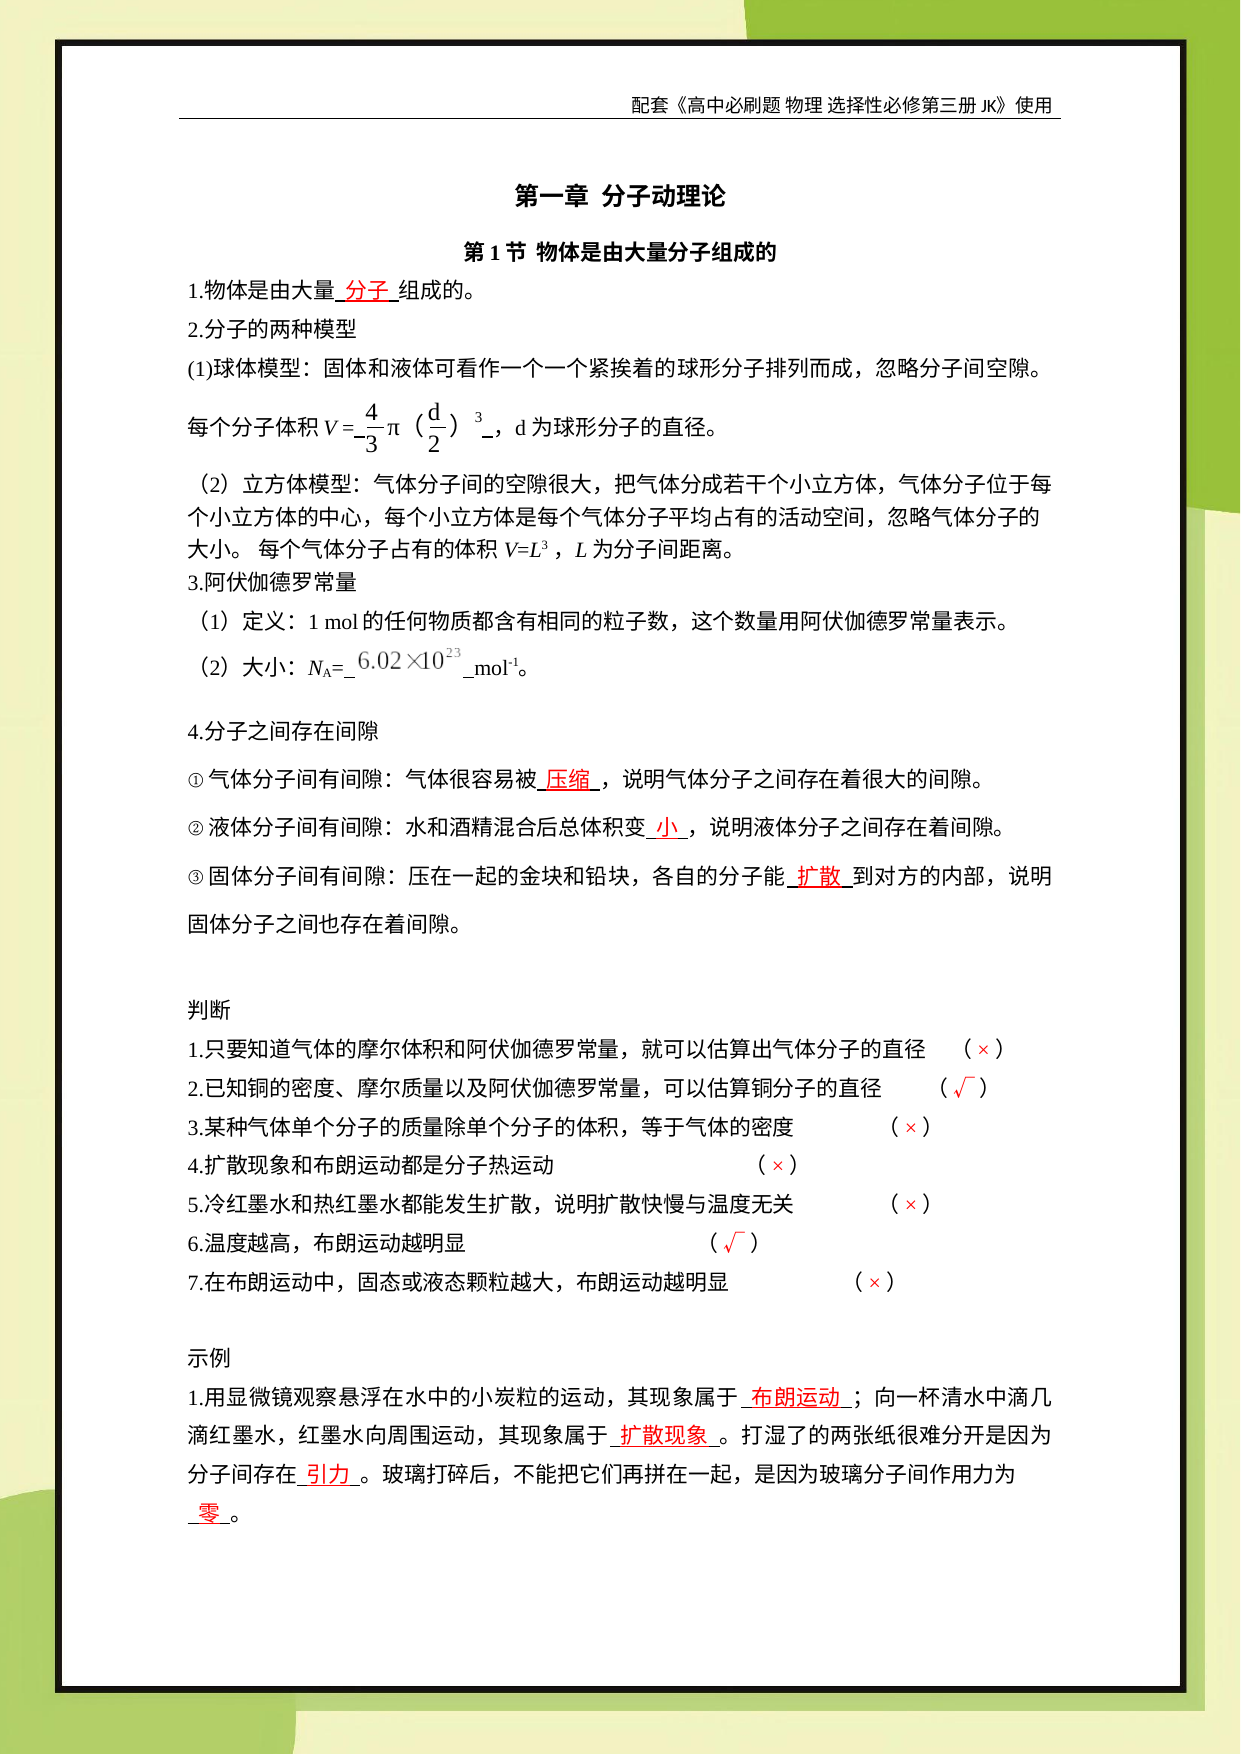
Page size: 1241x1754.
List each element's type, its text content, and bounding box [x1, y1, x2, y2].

text ③固体分子间有间隙：压在一起的金块和铅块，各自的分子能 扩散 到对方的内部，说明固体分子之间也存在着间隙。 [187, 858, 1053, 939]
text （2）立方体模型：气体分子间的空隙很大，把气体分成若干个小立方体，气体分子位于每个小立方体的中心，每个小立方体是每个气体分子平均占有的活动空间，忽略气体分子的大小。 每个气体分子占有的体积 V=L3 ，L为分子间距离。 [187, 467, 1053, 564]
text 1.用显微镜观察悬浮在水中的小炭粒的运动，其现象属于 布朗运动 ；向一杯清水中滴几滴红墨水，红墨水向周围运动，其现象属于 扩散现象 。打湿了的两张纸很难分开是因为分子间存在 引力 。玻璃打碎后，不能把它们再拼在一起，是因为玻璃分子间作用力为 [187, 1379, 1053, 1489]
text 2.已知铜的密度、摩尔质量以及阿伏伽德罗常量，可以估算铜分子的直径 （ √ ） [187, 1070, 1053, 1103]
text ①气体分子间有间隙：气体很容易被 压缩 ，说明气体分子之间存在着很大的间隙。 [187, 762, 1053, 794]
text （2）大小：NA= mol-1。 [187, 642, 1053, 707]
text 判断 [187, 993, 1053, 1025]
text 1.物体是由大量 分子 组成的。 [187, 273, 1053, 305]
text 零 。 [187, 1496, 1053, 1528]
text 5.冷红墨水和热红墨水都能发生扩散，说明扩散快慢与温度无关 （ × ） [187, 1187, 1053, 1219]
text 7.在布朗运动中，固态或液态颗粒越大，布朗运动越明显 （ × ） [187, 1264, 1053, 1297]
text 4.扩散现象和布朗运动都是分子热运动 （ × ） [187, 1148, 1053, 1180]
text 第一章 分子动理论 [187, 162, 1053, 227]
text 1.只要知道气体的摩尔体积和阿伏伽德罗常量，就可以估算出气体分子的直径 （ × ） [187, 1032, 1053, 1064]
text 2.分子的两种模型 [187, 312, 1053, 344]
text 6.温度越高，布朗运动越明显 （ √ ） [187, 1225, 1053, 1258]
text 3.阿伏伽德罗常量 [187, 564, 1053, 597]
text （1）定义：1 mol的任何物质都含有相同的粒子数，这个数量用阿伏伽德罗常量表示。 [187, 603, 1053, 636]
text 示例 [187, 1340, 1053, 1373]
text 4.分子之间存在间隙 [187, 713, 1053, 746]
text 第1节 物体是由大量分子组成的 [187, 234, 1053, 267]
text ②液体分子间有间隙：水和酒精混合后总体积变 小 ，说明液体分子之间存在着间隙。 [187, 810, 1053, 842]
text (1)球体模型：固体和液体可看作一个一个紧挨着的球形分子排列而成，忽略分子间空隙。 每个分子体积V = ，d 为球形分子的直径。 [187, 350, 1053, 461]
picture [0, 0, 1241, 1754]
text 3.某种气体单个分子的质量除单个分子的体积，等于气体的密度 （ × ） [187, 1109, 1053, 1142]
